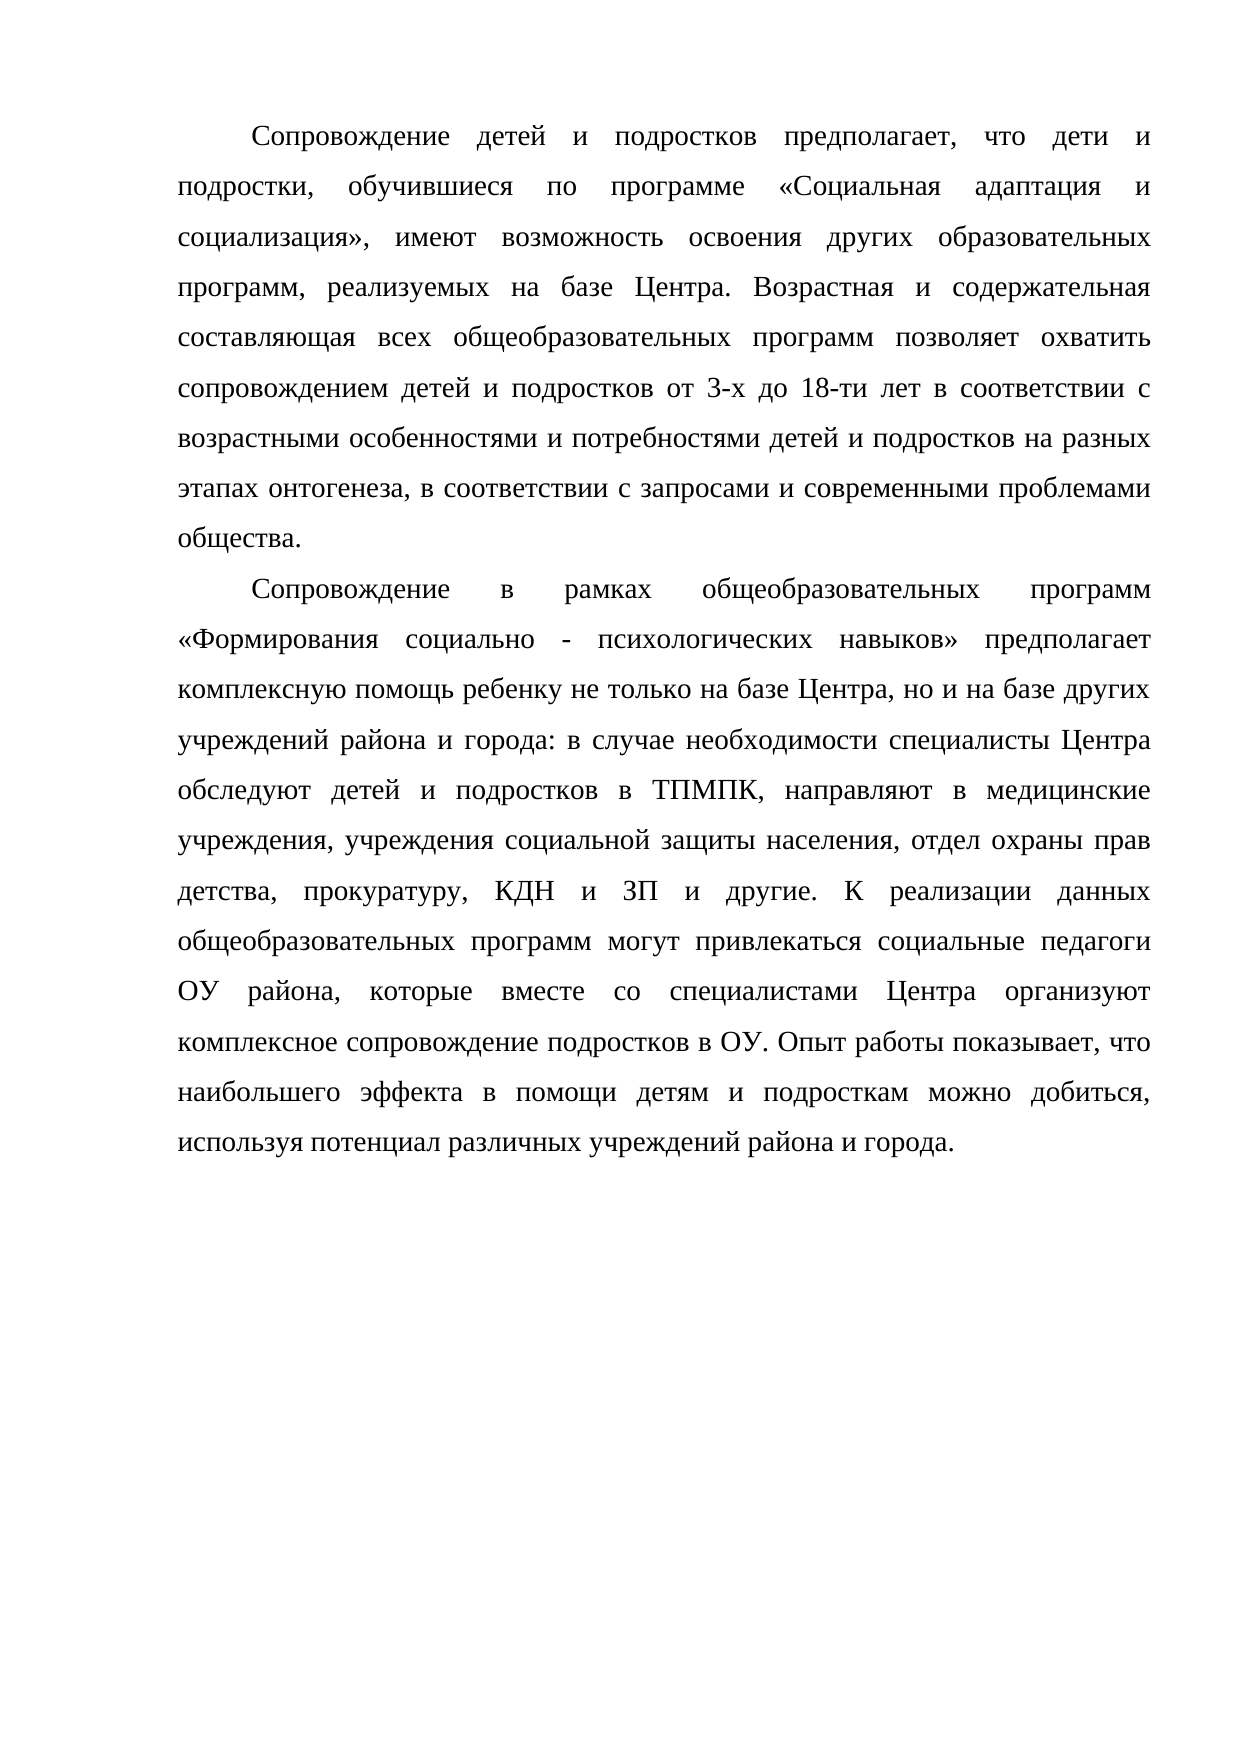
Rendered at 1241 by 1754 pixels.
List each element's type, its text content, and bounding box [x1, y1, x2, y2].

text Сопровождение в рамках общеобразовательных программ «Формирования социально - психологических навыков» предполагает комплексную помощь ребенку не только на базе Центра, но и на базе других учреждений района и города: в случае необходимости специалисты Центра обследуют детей и подростков в ТПМПК, направляют в медицинские учреждения, учреждения социальной защиты населения, отдел охраны прав детства, прокуратуру, КДН и ЗП и другие. К реализации данных общеобразовательных программ могут привлекаться социальные педагоги ОУ района, которые вместе со специалистами Центра организуют комплексное сопровождение подростков в ОУ. Опыт работы показывает, что наибольшего эффекта в помощи детям и подросткам можно добиться, используя потенциал различных учреждений района и города. [177, 571, 1152, 1158]
text Сопровождение детей и подростков предполагает, что дети и подростки, обучившиеся по программе «Социальная адаптация и социализация», имеют возможность освоения других образовательных программ, реализуемых на базе Центра. Возрастная и содержательная составляющая всех общеобразовательных программ позволяет охватить сопровождением детей и подростков от 3-х до 18-ти лет в соответствии с возрастными особенностями и потребностями детей и подростков на разных этапах онтогенеза, в соответствии с запросами и современными проблемами общества. [177, 118, 1152, 554]
